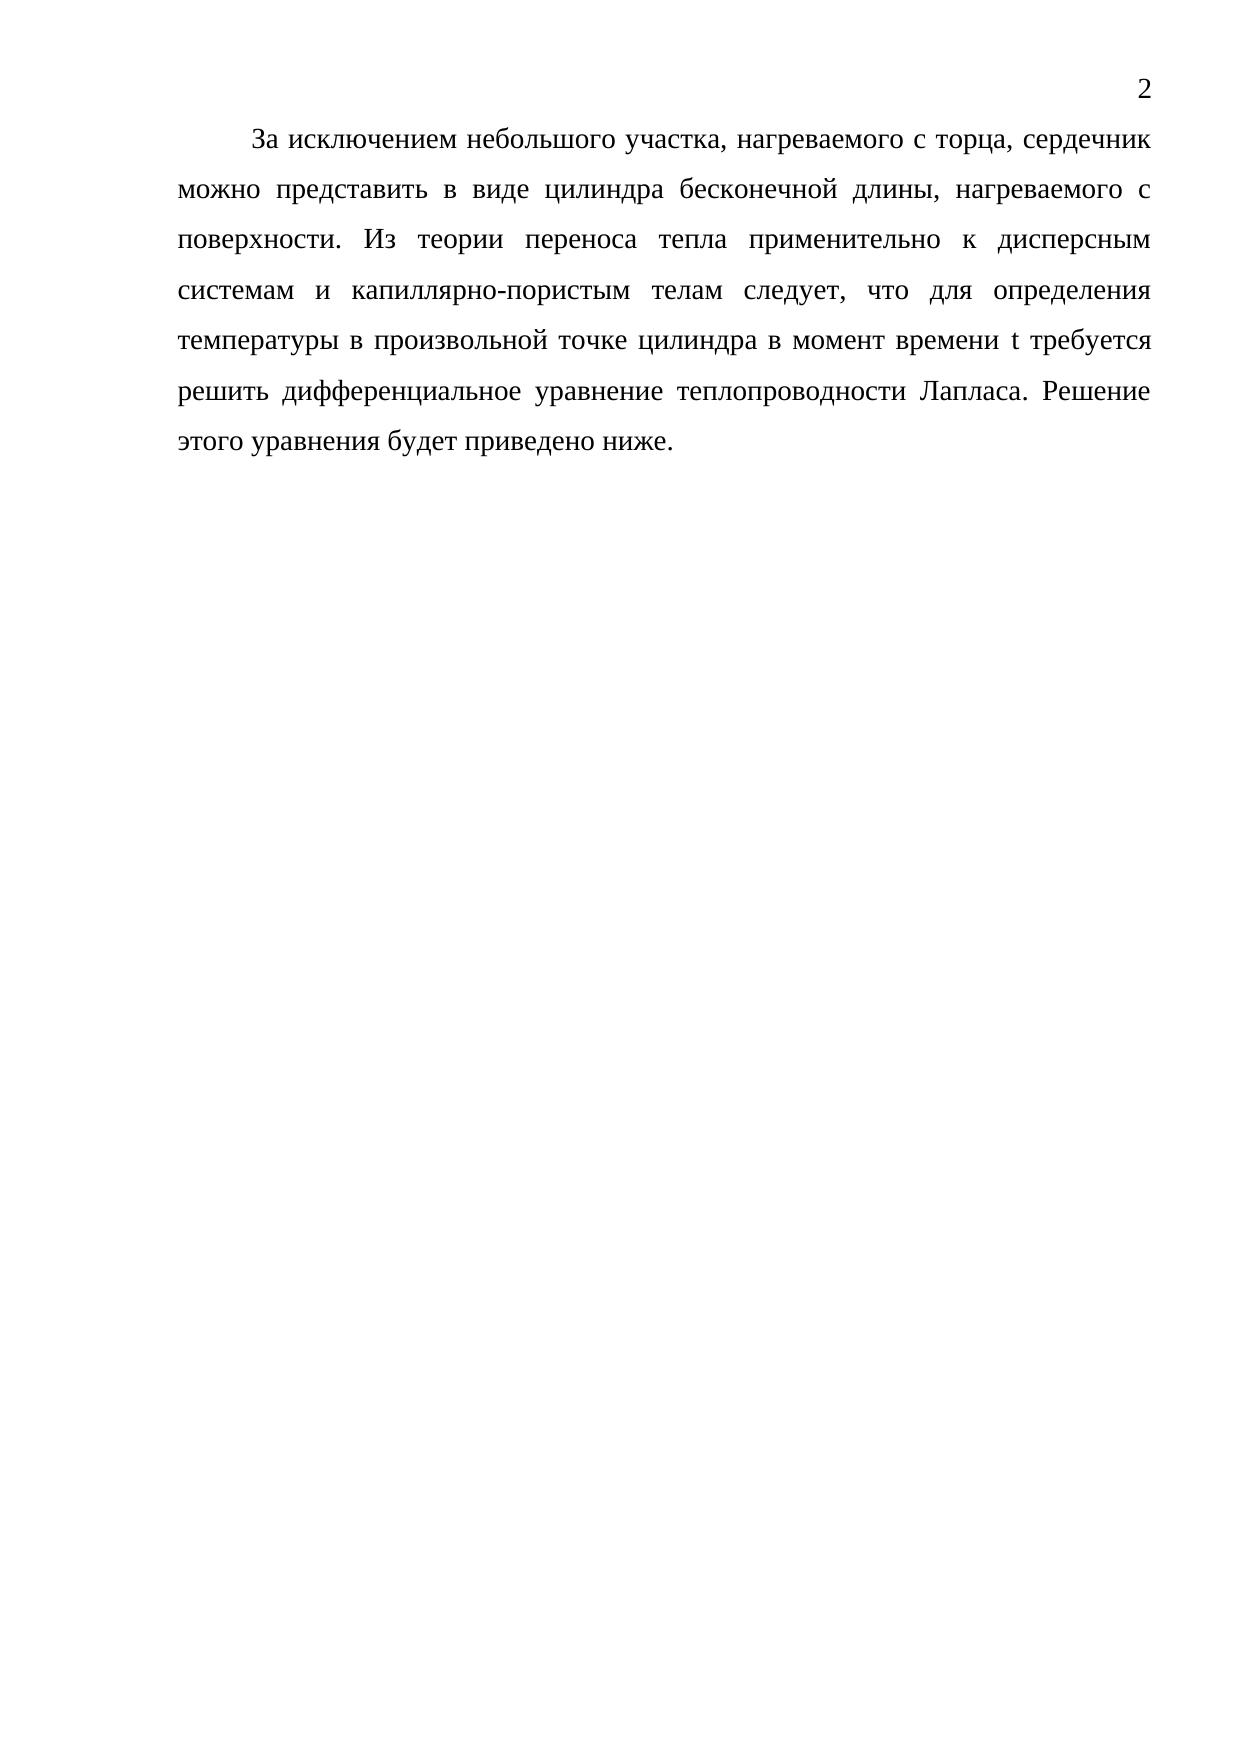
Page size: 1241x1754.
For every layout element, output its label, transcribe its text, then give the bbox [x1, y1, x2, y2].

text За исключением небольшого участка, нагреваемого с торца, сердечник можно представить в виде цилиндра бесконечной длины, нагреваемого с поверхности. Из теории переноса тепла применительно к дисперсным системам и капиллярно-пористым телам следует, что для определения температуры в произвольной точке цилиндра в момент времени t требуется решить дифференциальное уравнение теплопроводности Лапласа. Решение этого уравнения будет приведено ниже. [177, 121, 1152, 456]
